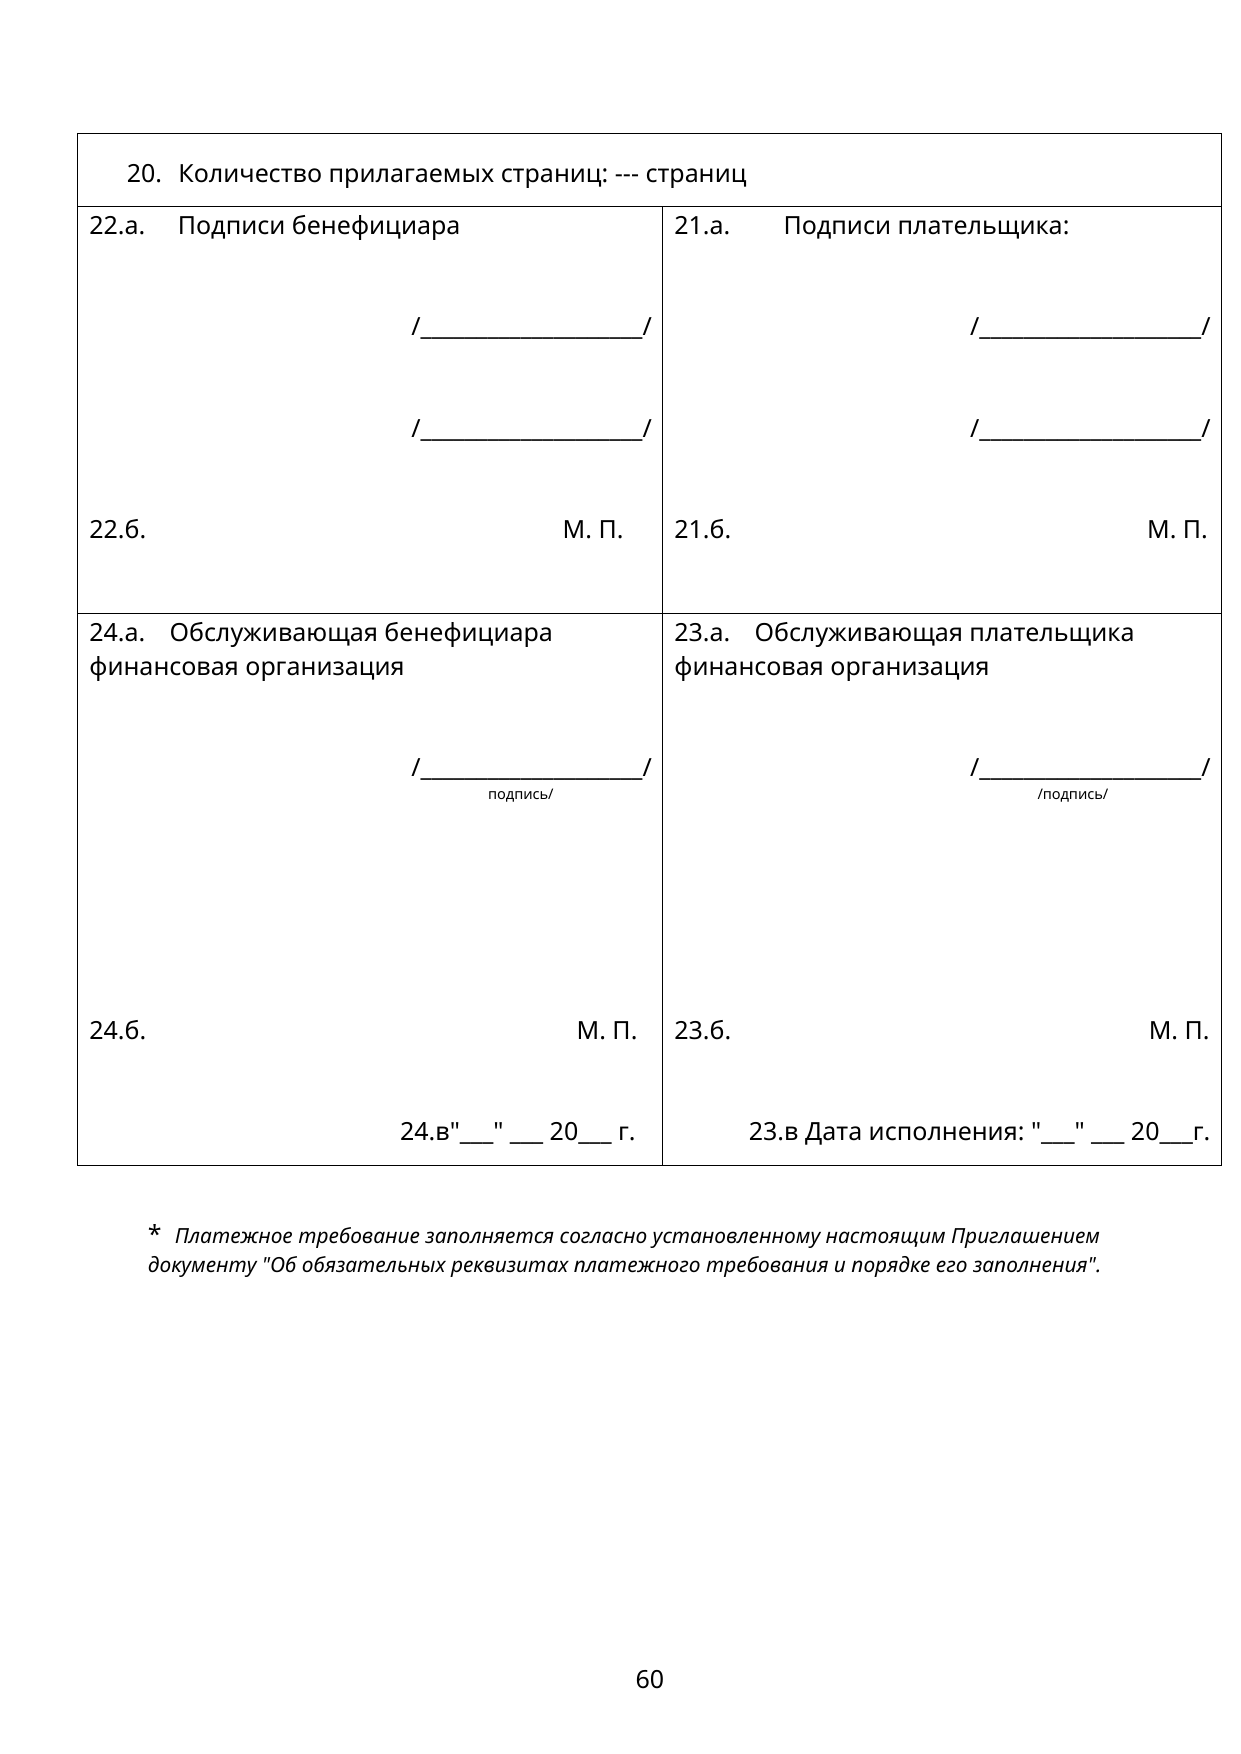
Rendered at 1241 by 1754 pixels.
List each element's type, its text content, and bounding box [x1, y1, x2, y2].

table_cell 23.а. Обслуживающая плательщика финансовая организация /____________________/ /подпись/ [663, 614, 1221, 936]
table_cell 21.а. Подписи плательщика: /____________________/ /____________________/ 21.б. М. П. [663, 207, 1221, 613]
table_cell 23.б. М. П. 23.в Дата исполнения: "___" ___ 20___г. [663, 936, 1221, 1164]
table_cell 22.а. Подписи бенефициара /____________________/ /____________________/ 22.б. М. П. [78, 207, 662, 613]
text * Платежное требование заполняется согласно установленному настоящим Приглашением документу "Об обязательных реквизитах платежного требования и порядке его заполнения". [148, 1216, 1152, 1279]
table_cell 20. Количество прилагаемых страниц: --- страниц [78, 134, 1221, 206]
table_cell 24.а. Обслуживающая бенефициара финансовая организация /____________________/ подпись/ [78, 614, 662, 936]
table_cell 24.б. М. П. 24.в"___" ___ 20___ г. [78, 936, 662, 1164]
